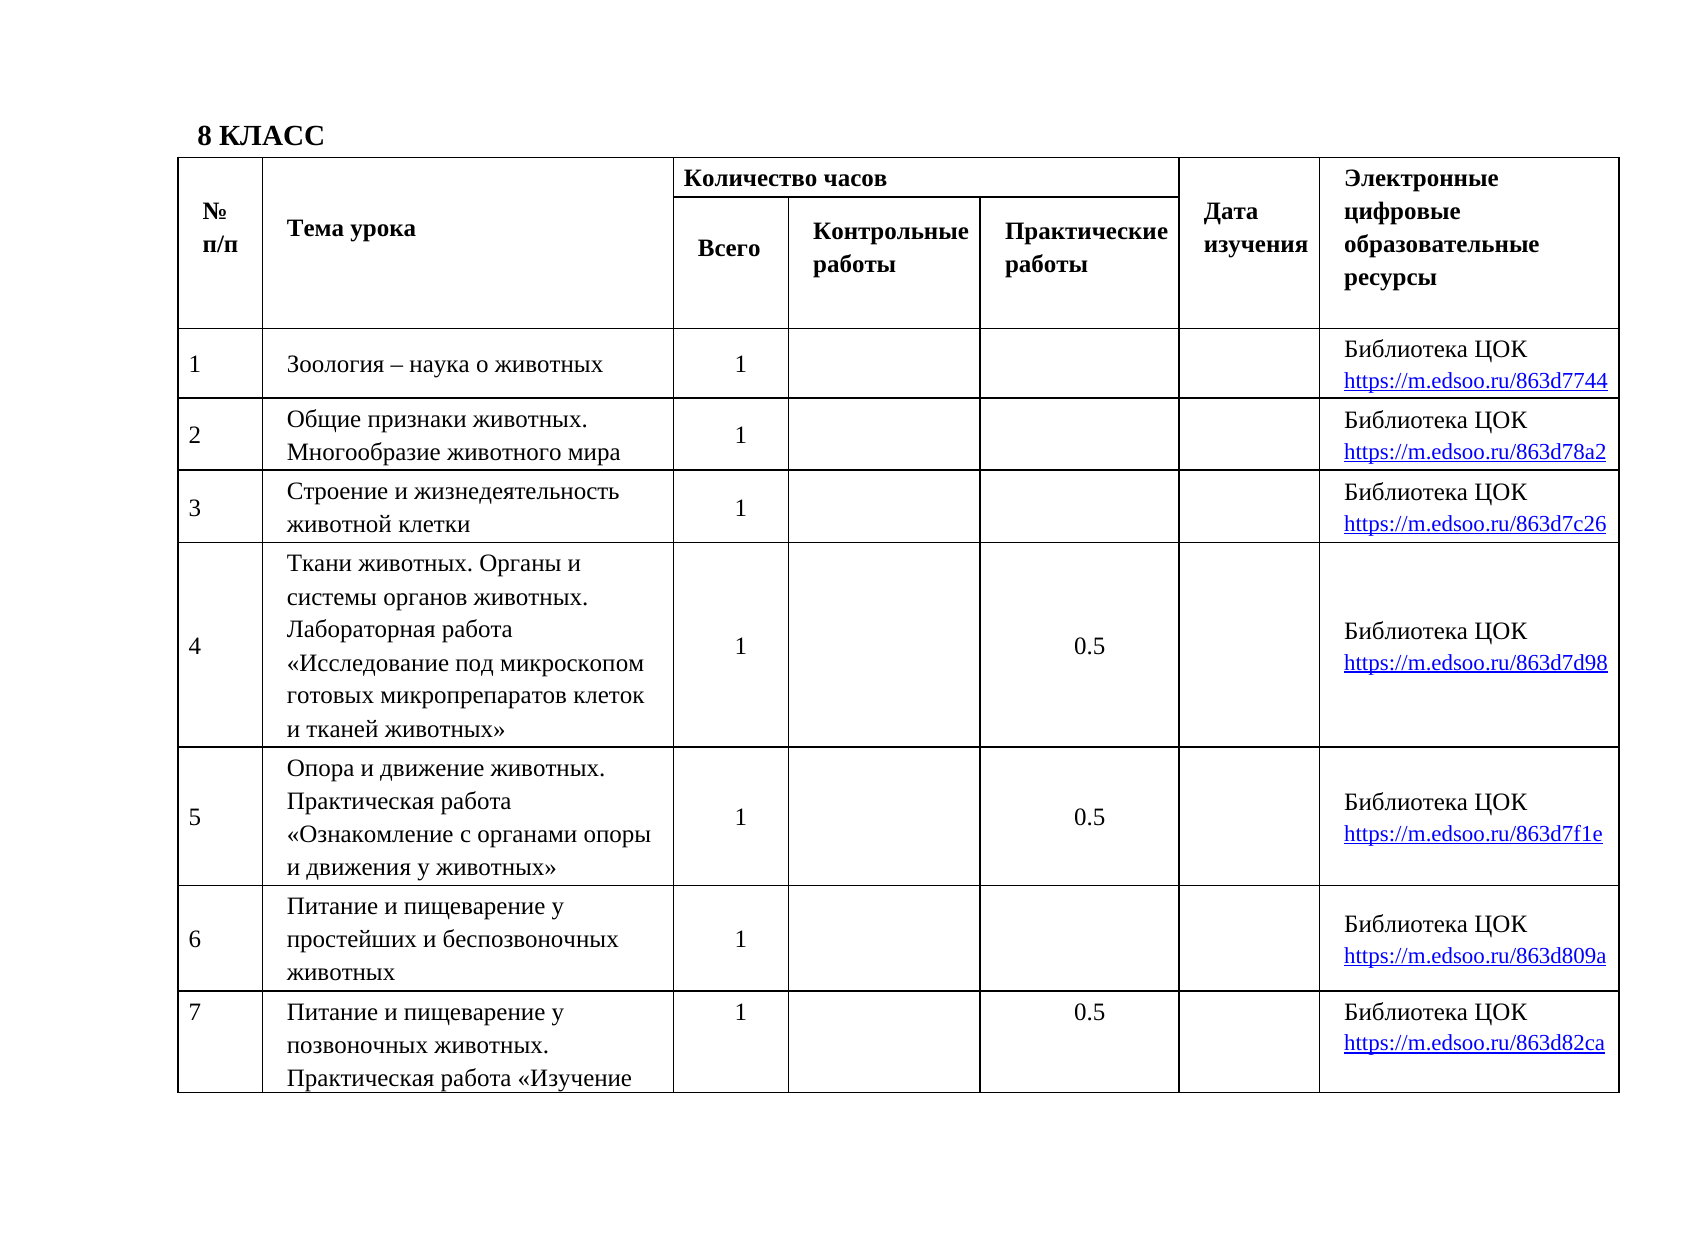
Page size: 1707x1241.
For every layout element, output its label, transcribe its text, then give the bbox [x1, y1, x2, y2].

table_cell [1180, 886, 1319, 990]
table_cell 1 [674, 471, 788, 542]
table_header Электронные цифровые образовательные ресурсы [1320, 158, 1618, 327]
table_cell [263, 992, 673, 1092]
table_cell Библиотека ЦОК https://m.edsoo.ru/863d7744 [1320, 329, 1618, 397]
table_cell Общие признаки животных. Многообразие животного мира [263, 399, 673, 469]
table_cell Библиотека ЦОК https://m.edsoo.ru/863d7d98 [1320, 543, 1618, 746]
table_cell Библиотека ЦОК https://m.edsoo.ru/863d7f1e [1320, 748, 1618, 885]
table_cell [981, 471, 1178, 542]
table_cell 1 [674, 748, 788, 885]
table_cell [1320, 992, 1618, 1092]
table_cell 0.5 [981, 992, 1178, 1092]
table_cell 1 [674, 543, 788, 746]
table_cell Всего [674, 198, 788, 327]
table_cell [1180, 748, 1319, 885]
table_cell [789, 992, 979, 1092]
table_cell [789, 543, 979, 746]
table_cell [981, 399, 1178, 469]
table_cell [981, 329, 1178, 397]
table_cell [981, 886, 1178, 990]
table_cell 1 [674, 992, 788, 1092]
table_cell Практические работы [981, 198, 1178, 327]
table_cell 1 [674, 329, 788, 397]
table_cell Зоология – наука о животных [263, 329, 673, 397]
table_cell Ткани животных. Органы и системы органов животных. Лабораторная работа «Исследование под микроскопом готовых микропрепаратов клеток и тканей животных» [263, 543, 673, 746]
table_cell Библиотека ЦОК https://m.edsoo.ru/863d7c26 [1320, 471, 1618, 542]
table_cell [789, 399, 979, 469]
table_cell Контрольные работы [789, 198, 979, 327]
table_cell Строение и жизнедеятельность животной клетки [263, 471, 673, 542]
table_cell Питание и пищеварение у простейших и беспозвоночных животных [263, 886, 673, 990]
table_cell 1 [674, 886, 788, 990]
table_cell 4 [179, 543, 262, 746]
table_cell [789, 329, 979, 397]
table_cell Библиотека ЦОК https://m.edsoo.ru/863d809a [1320, 886, 1618, 990]
table_cell 7 [179, 992, 262, 1092]
table_cell 5 [179, 748, 262, 885]
table_cell 3 [179, 471, 262, 542]
table_cell [789, 886, 979, 990]
table_header Тема урока [263, 158, 673, 327]
table_header № п/п [179, 158, 262, 327]
table_cell 2 [179, 399, 262, 469]
text 8 КЛАСС [190, 118, 1618, 152]
table_cell Опора и движение животных. Практическая работа «Ознакомление с органами опоры и движения у животных» [263, 748, 673, 885]
table_cell 0.5 [981, 543, 1178, 746]
table_header Количество часов [674, 158, 1178, 196]
table_cell 1 [179, 329, 262, 397]
table_cell [1180, 329, 1319, 397]
table_cell 6 [179, 886, 262, 990]
table_cell 0.5 [981, 748, 1178, 885]
table_cell Библиотека ЦОК https://m.edsoo.ru/863d78a2 [1320, 399, 1618, 469]
table_header Дата изучения [1180, 158, 1319, 327]
table_cell [789, 471, 979, 542]
table_cell [1180, 471, 1319, 542]
table_cell [1180, 992, 1319, 1092]
table_cell [789, 748, 979, 885]
table_cell [1180, 399, 1319, 469]
table_cell 1 [674, 399, 788, 469]
table_cell [1180, 543, 1319, 746]
